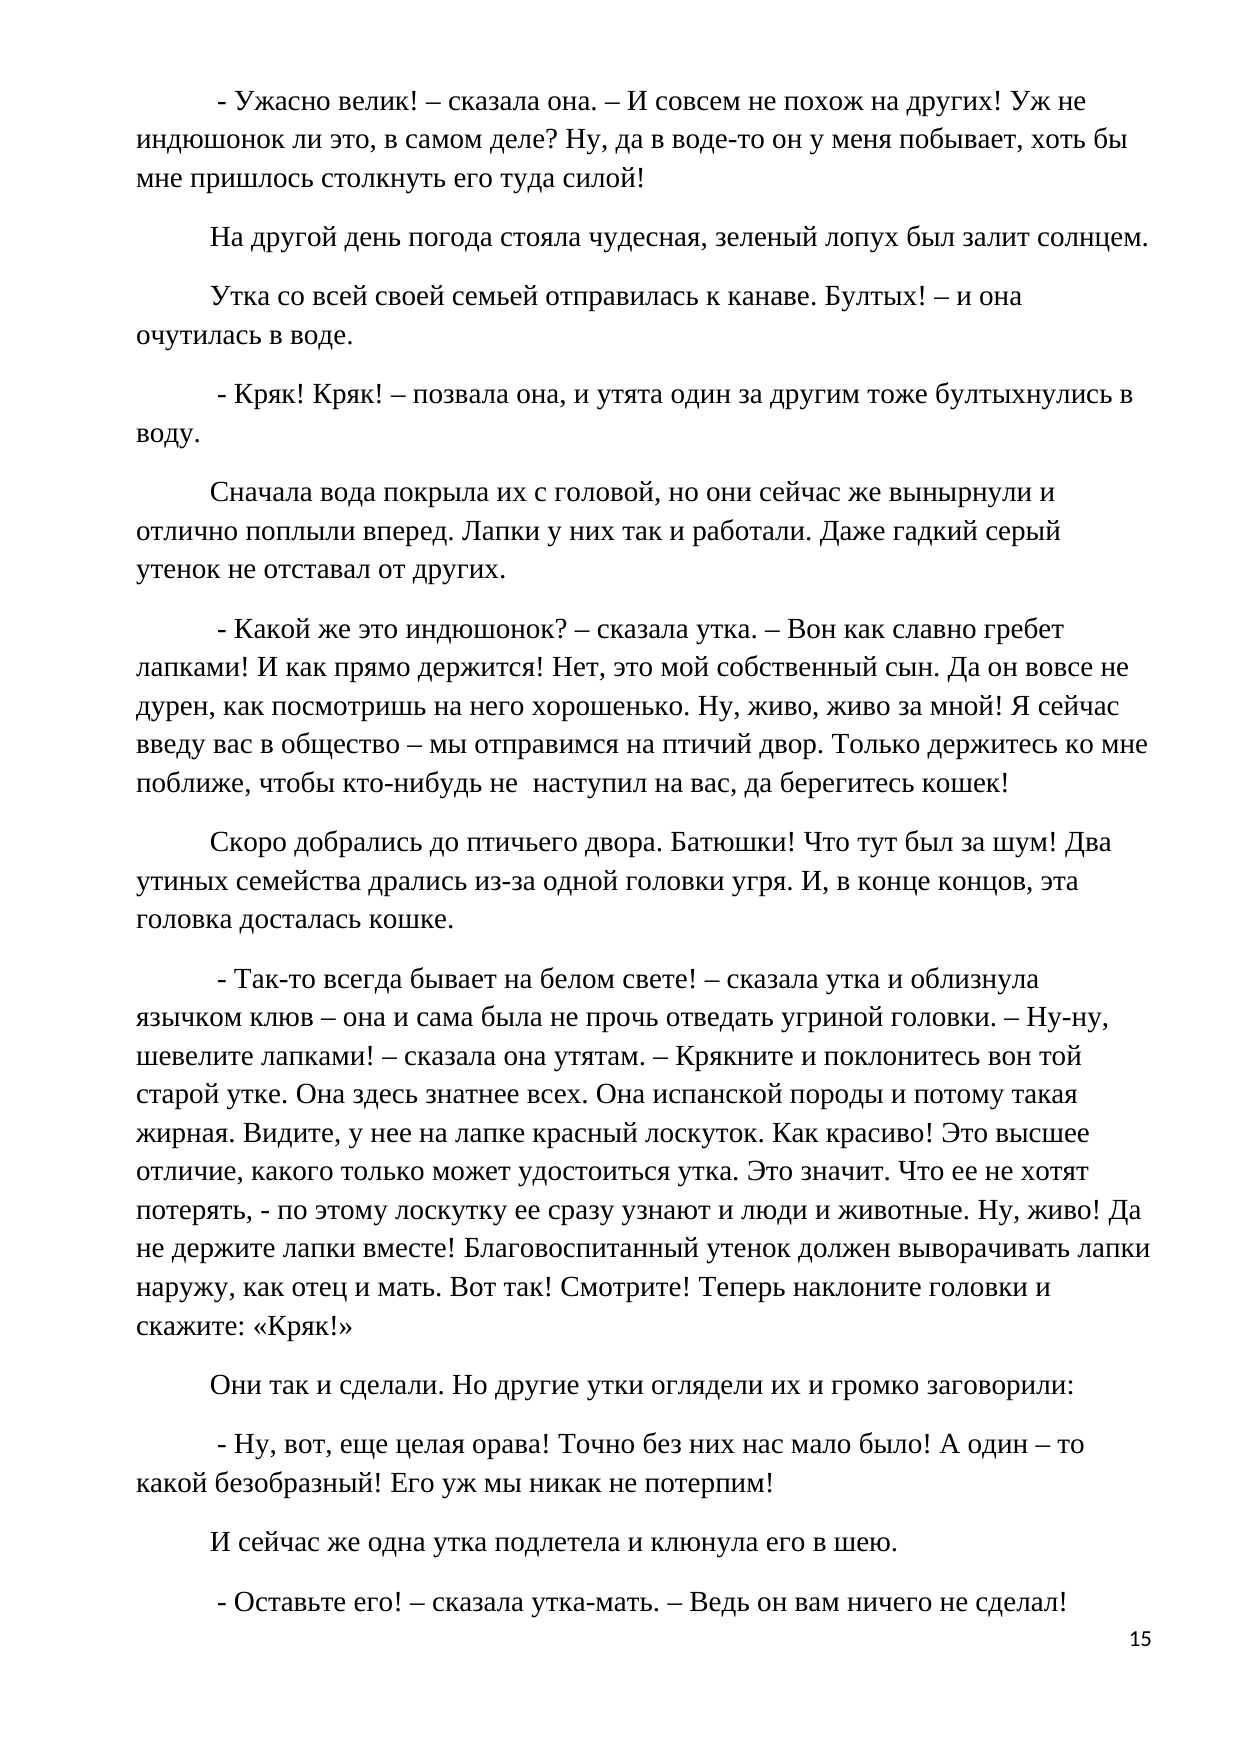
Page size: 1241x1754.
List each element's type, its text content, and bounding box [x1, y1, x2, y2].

text - Кряк! Кряк! – позвала она, и утята один за другим тоже бултыхнулись в воду. [136, 376, 1152, 448]
text - Какой же это индюшонок? – сказала утка. – Вон как славно гребет лапками! И как прямо держится! Нет, это мой собственный сын. Да он вовсе не дурен, как посмотришь на него хорошенько. Ну, живо, живо за мной! Я сейчас введу вас в общество – мы отправимся на птичий двор. Только держитесь ко мне поближе, чтобы кто-нибудь не наступил на вас, да берегитесь кошек! [136, 611, 1152, 798]
text Утка со всей своей семьей отправилась к канаве. Бултых! – и она очутилась в воде. [136, 278, 1152, 351]
text На другой день погода стояла чудесная, зеленый лопух был залит солнцем. [136, 219, 1152, 253]
text Они так и сделали. Но другие утки оглядели их и громко заговорили: [136, 1367, 1152, 1401]
text - Ну, вот, еще целая орава! Точно без них нас мало было! А один – то какой безобразный! Его уж мы никак не потерпим! [136, 1426, 1152, 1498]
text - Оставьте его! – сказала утка-мать. – Ведь он вам ничего не сделал! [136, 1584, 1152, 1617]
text - Ужасно велик! – сказала она. – И совсем не похож на других! Уж не индюшонок ли это, в самом деле? Ну, да в воде-то он у меня побывает, хоть бы мне пришлось столкнуть его туда силой! [136, 83, 1152, 193]
text Скоро добрались до птичьего двора. Батюшки! Что тут был за шум! Два утиных семейства дрались из-за одной головки угря. И, в конце концов, эта головка досталась кошке. [136, 824, 1152, 935]
text - Так-то всегда бывает на белом свете! – сказала утка и облизнула язычком клюв – она и сама была не прочь отведать угриной головки. – Ну-ну, шевелите лапками! – сказала она утятам. – Крякните и поклонитесь вон той старой утке. Она здесь знатнее всех. Она испанской породы и потому такая жирная. Видите, у нее на лапке красный лоскуток. Как красиво! Это высшее отличие, какого только может удостоиться утка. Это значит. Что ее не хотят потерять, - по этому лоскутку ее сразу узнают и люди и животные. Ну, живо! Да не держите лапки вместе! Благовоспитанный утенок должен выворачивать лапки наружу, как отец и мать. Вот так! Смотрите! Теперь наклоните головки и скажите: «Кряк!» [136, 961, 1152, 1341]
text Сначала вода покрыла их с головой, но они сейчас же вынырнули и отлично поплыли вперед. Лапки у них так и работали. Даже гадкий серый утенок не отставал от других. [136, 474, 1152, 585]
text И сейчас же одна утка подлетела и клюнула его в шею. [136, 1524, 1152, 1558]
